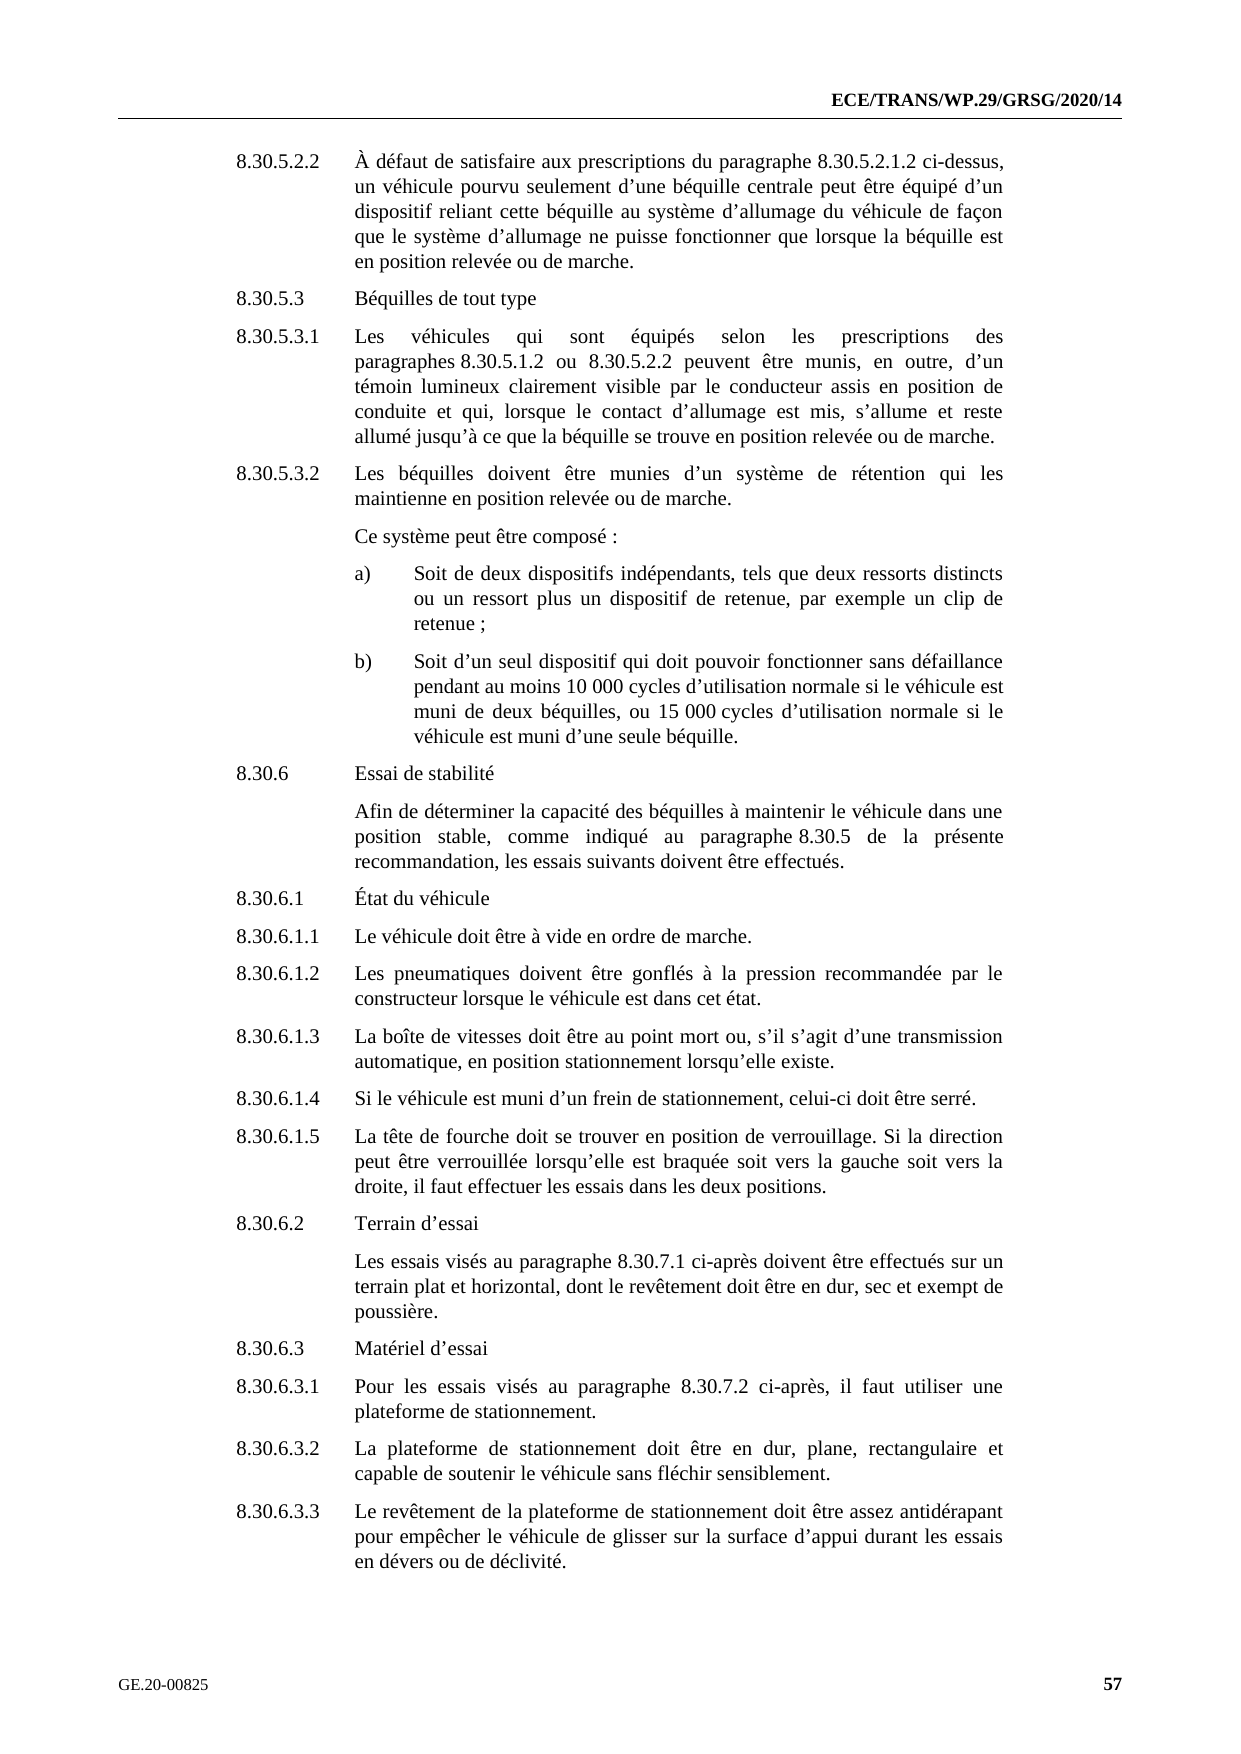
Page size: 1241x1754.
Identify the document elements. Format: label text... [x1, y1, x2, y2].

text 8.30.5.3.1 Les véhicules qui sont équipés selon les prescriptions des paragraphes 8.30.5.1.2 ou 8.30.5.2.2 peuvent être munis, en outre, d’un témoin lumineux clairement visible par le conducteur assis en position de conduite et qui, lorsque le contact d’allumage est mis, s’allume et reste allumé jusqu’à ce que la béquille se trouve en position relevée ou de marche. [236, 323, 1004, 448]
text 8.30.6.1.2 Les pneumatiques doivent être gonflés à la pression recommandée par le constructeur lorsque le véhicule est dans cet état. [236, 960, 1004, 1010]
text 8.30.6 Essai de stabilité [236, 760, 1004, 785]
text Les essais visés au paragraphe 8.30.7.1 ci-après doivent être effectués sur un terrain plat et horizontal, dont le revêtement doit être en dur, sec et exempt de poussière. [354, 1248, 1004, 1323]
text b) Soit d’un seul dispositif qui doit pouvoir fonctionner sans défaillance pendant au moins 10 000 cycles d’utilisation normale si le véhicule est muni de deux béquilles, ou 15 000 cycles d’utilisation normale si le véhicule est muni d’une seule béquille. [354, 648, 1004, 748]
text 8.30.6.3.3 Le revêtement de la plateforme de stationnement doit être assez antidérapant pour empêcher le véhicule de glisser sur la surface d’appui durant les essais en dévers ou de déclivité. [236, 1498, 1004, 1573]
text 8.30.6.3.2 La plateforme de stationnement doit être en dur, plane, rectangulaire et capable de soutenir le véhicule sans fléchir sensiblement. [236, 1435, 1004, 1485]
text 8.30.6.1.3 La boîte de vitesses doit être au point mort ou, s’il s’agit d’une transmission automatique, en position stationnement lorsqu’elle existe. [236, 1023, 1004, 1073]
text 8.30.5.3 Béquilles de tout type [236, 285, 1004, 310]
text 8.30.6.1.5 La tête de fourche doit se trouver en position de verrouillage. Si la direction peut être verrouillée lorsqu’elle est braquée soit vers la gauche soit vers la droite, il faut effectuer les essais dans les deux positions. [236, 1123, 1004, 1198]
text 8.30.6.3 Matériel d’essai [236, 1335, 1004, 1360]
text 8.30.6.2 Terrain d’essai [236, 1210, 1004, 1235]
text Ce système peut être composé : [354, 523, 1004, 548]
text 8.30.5.2.2 À défaut de satisfaire aux prescriptions du paragraphe 8.30.5.2.1.2 ci-dessus, un véhicule pourvu seulement d’une béquille centrale peut être équipé d’un dispositif reliant cette béquille au système d’allumage du véhicule de façon que le système d’allumage ne puisse fonctionner que lorsque la béquille est en position relevée ou de marche. [236, 148, 1004, 273]
text 8.30.6.1 État du véhicule [236, 885, 1004, 910]
text Afin de déterminer la capacité des béquilles à maintenir le véhicule dans une position stable, comme indiqué au paragraphe 8.30.5 de la présente recommandation, les essais suivants doivent être effectués. [354, 798, 1004, 873]
text 8.30.5.3.2 Les béquilles doivent être munies d’un système de rétention qui les maintienne en position relevée ou de marche. [236, 460, 1004, 510]
text 8.30.6.1.4 Si le véhicule est muni d’un frein de stationnement, celui-ci doit être serré. [236, 1085, 1004, 1110]
text 8.30.6.3.1 Pour les essais visés au paragraphe 8.30.7.2 ci-après, il faut utiliser une plateforme de stationnement. [236, 1373, 1004, 1423]
text 8.30.6.1.1 Le véhicule doit être à vide en ordre de marche. [236, 923, 1004, 948]
text a) Soit de deux dispositifs indépendants, tels que deux ressorts distincts ou un ressort plus un dispositif de retenue, par exemple un clip de retenue ; [354, 560, 1004, 635]
